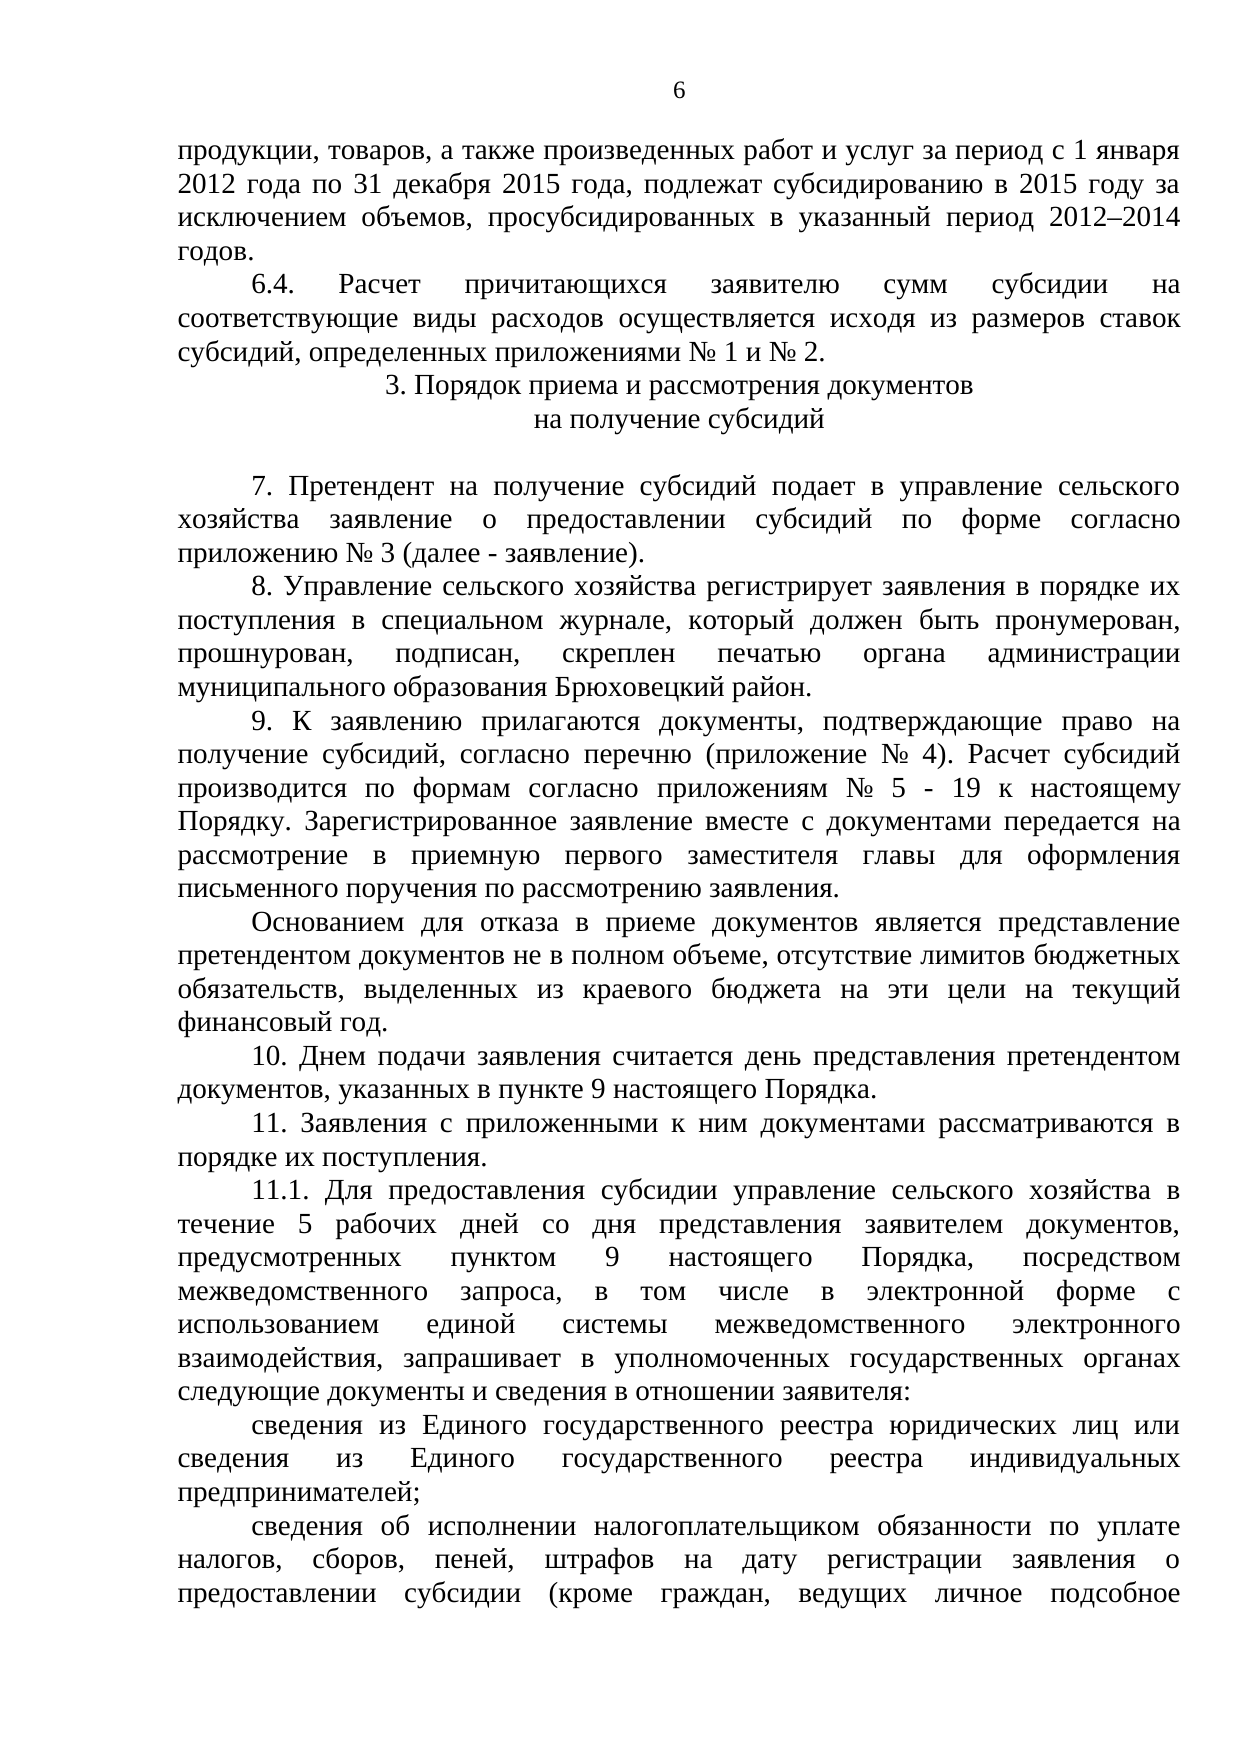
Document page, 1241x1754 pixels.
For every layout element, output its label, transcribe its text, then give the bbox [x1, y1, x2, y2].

text Основанием для отказа в приеме документов является представление претендентом документов не в полном объеме, отсутствие лимитов бюджетных обязательств, выделенных из краевого бюджета на эти цели на текущий финансовый год. [177, 904, 1181, 1038]
text 9. К заявлению прилагаются документы, подтверждающие право на получение субсидий, согласно перечню (приложение № 4). Расчет субсидий производится по формам согласно приложениям № 5 - 19 к настоящему Порядку. Зарегистрированное заявление вместе с документами передается на рассмотрение в приемную первого заместителя главы для оформления письменного поручения по рассмотрению заявления. [177, 703, 1181, 904]
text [177, 132, 1181, 267]
text 8. Управление сельского хозяйства регистрирует заявления в порядке их поступления в специальном журнале, который должен быть пронумерован, прошнурован, подписан, скреплен печатью органа администрации муниципального образования Брюховецкий район. [177, 568, 1181, 703]
text 10. Днем подачи заявления считается день представления претендентом документов, указанных в пункте 9 настоящего Порядка. [177, 1038, 1181, 1105]
text 11. Заявления с приложенными к ним документами рассматриваются в порядке их поступления. [177, 1105, 1181, 1172]
text на получение субсидий [177, 401, 1181, 434]
text 7. Претендент на получение субсидий подает в управление сельского хозяйства заявление о предоставлении субсидий по форме согласно приложению № 3 (далее - заявление). [177, 468, 1181, 568]
text 11.1. Для предоставления субсидии управление сельского хозяйства в течение 5 рабочих дней со дня представления заявителем документов, предусмотренных пунктом 9 настоящего Порядка, посредством межведомственного запроса, в том числе в электронной форме с использованием единой системы межведомственного электронного взаимодействия, запрашивает в уполномоченных государственных органах следующие документы и сведения в отношении заявителя: [177, 1172, 1181, 1407]
text 3. Порядок приема и рассмотрения документов [177, 367, 1181, 401]
text 6.4. Расчет причитающихся заявителю сумм субсидии на соответствующие виды расходов осуществляется исходя из размеров ставок субсидий, определенных приложениями № 1 и № 2. [177, 267, 1181, 367]
text сведения из Единого государственного реестра юридических лиц или сведения из Единого государственного реестра индивидуальных предпринимателей; [177, 1407, 1181, 1508]
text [177, 1508, 1181, 1608]
